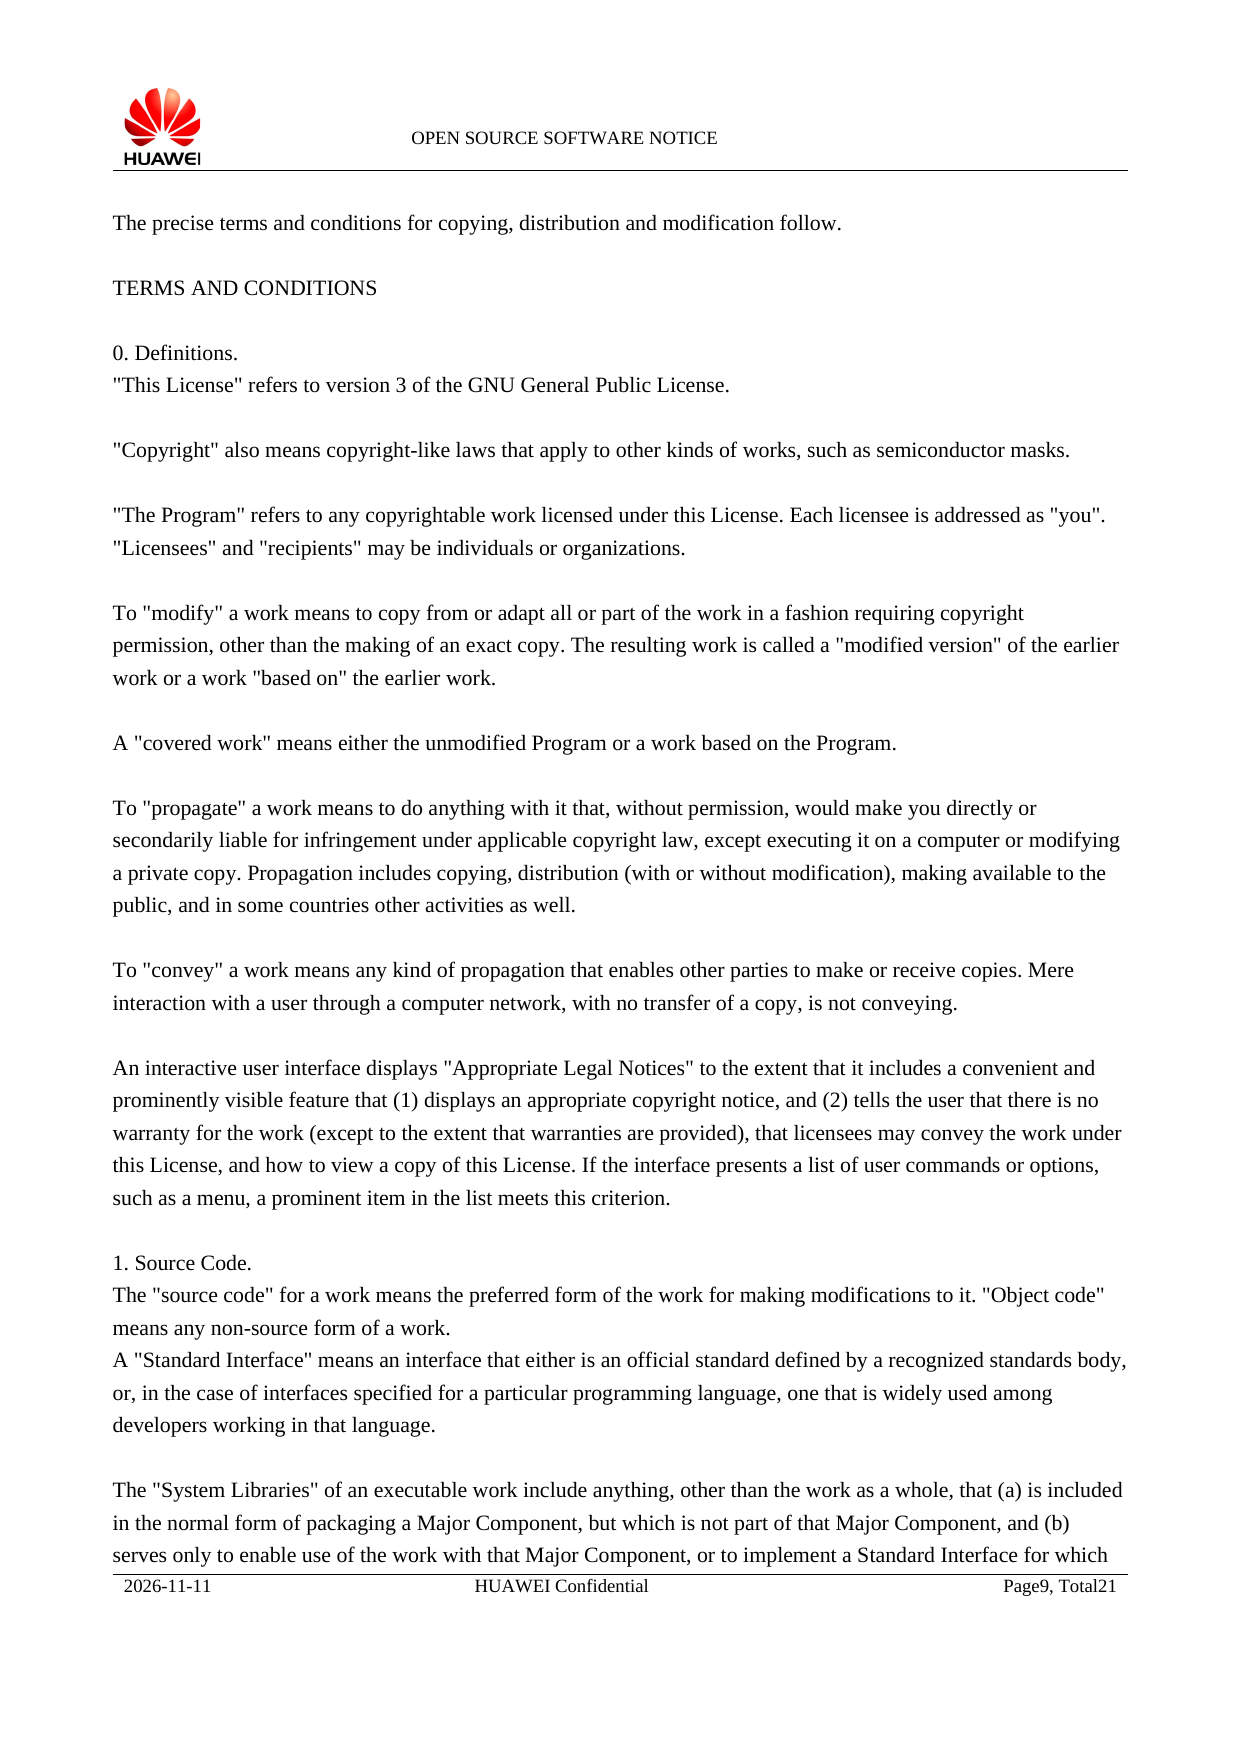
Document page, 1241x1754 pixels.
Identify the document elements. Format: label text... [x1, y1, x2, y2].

text To "propagate" a work means to do anything with it that, without permission, would make you directly or secondarily liable for infringement under applicable copyright law, except executing it on a computer or modifying a private copy. Propagation includes copying, distribution (with or without modification), making available to the public, and in some countries other activities as well. [112, 791, 1128, 921]
text "This License" refers to version 3 of the GNU General Public License. [112, 369, 1128, 401]
text To "convey" a work means any kind of propagation that enables other parties to make or receive copies. Mere interaction with a user through a computer network, with no transfer of a copy, is not conveying. [112, 954, 1128, 1019]
text The precise terms and conditions for copying, distribution and modification follow. [112, 206, 1128, 239]
text 1. Source Code. [112, 1246, 1128, 1279]
text To "modify" a work means to copy from or adapt all or part of the work in a fashion requiring copyright permission, other than the making of an exact copy. The resulting work is called a "modified version" of the earlier work or a work "based on" the earlier work. [112, 596, 1128, 694]
text TERMS AND CONDITIONS [112, 271, 1128, 304]
text A "covered work" means either the unmodified Program or a work based on the Program. [112, 726, 1128, 759]
text "The Program" refers to any copyrightable work licensed under this License. Each licensee is addressed as "you". "Licensees" and "recipients" may be individuals or organizations. [112, 499, 1128, 564]
text An interactive user interface displays "Appropriate Legal Notices" to the extent that it includes a convenient and prominently visible feature that (1) displays an appropriate copyright notice, and (2) tells the user that there is no warranty for the work (except to the extent that warranties are provided), that licensees may convey the work under this License, and how to view a copy of this License. If the interface presents a list of user commands or options, such as a menu, a prominent item in the list meets this criterion. [112, 1051, 1128, 1214]
text "Copyright" also means copyright-like laws that apply to other kinds of works, such as semiconductor masks. [112, 434, 1128, 466]
picture [124, 88, 201, 165]
text The "source code" for a work means the preferred form of the work for making modifications to it. "Object code" means any non-source form of a work. [112, 1279, 1128, 1344]
text A "Standard Interface" means an interface that either is an official standard defined by a recognized standards body, or, in the case of interfaces specified for a particular programming language, one that is widely used among developers working in that language. [112, 1344, 1128, 1441]
text 0. Definitions. [112, 336, 1128, 369]
